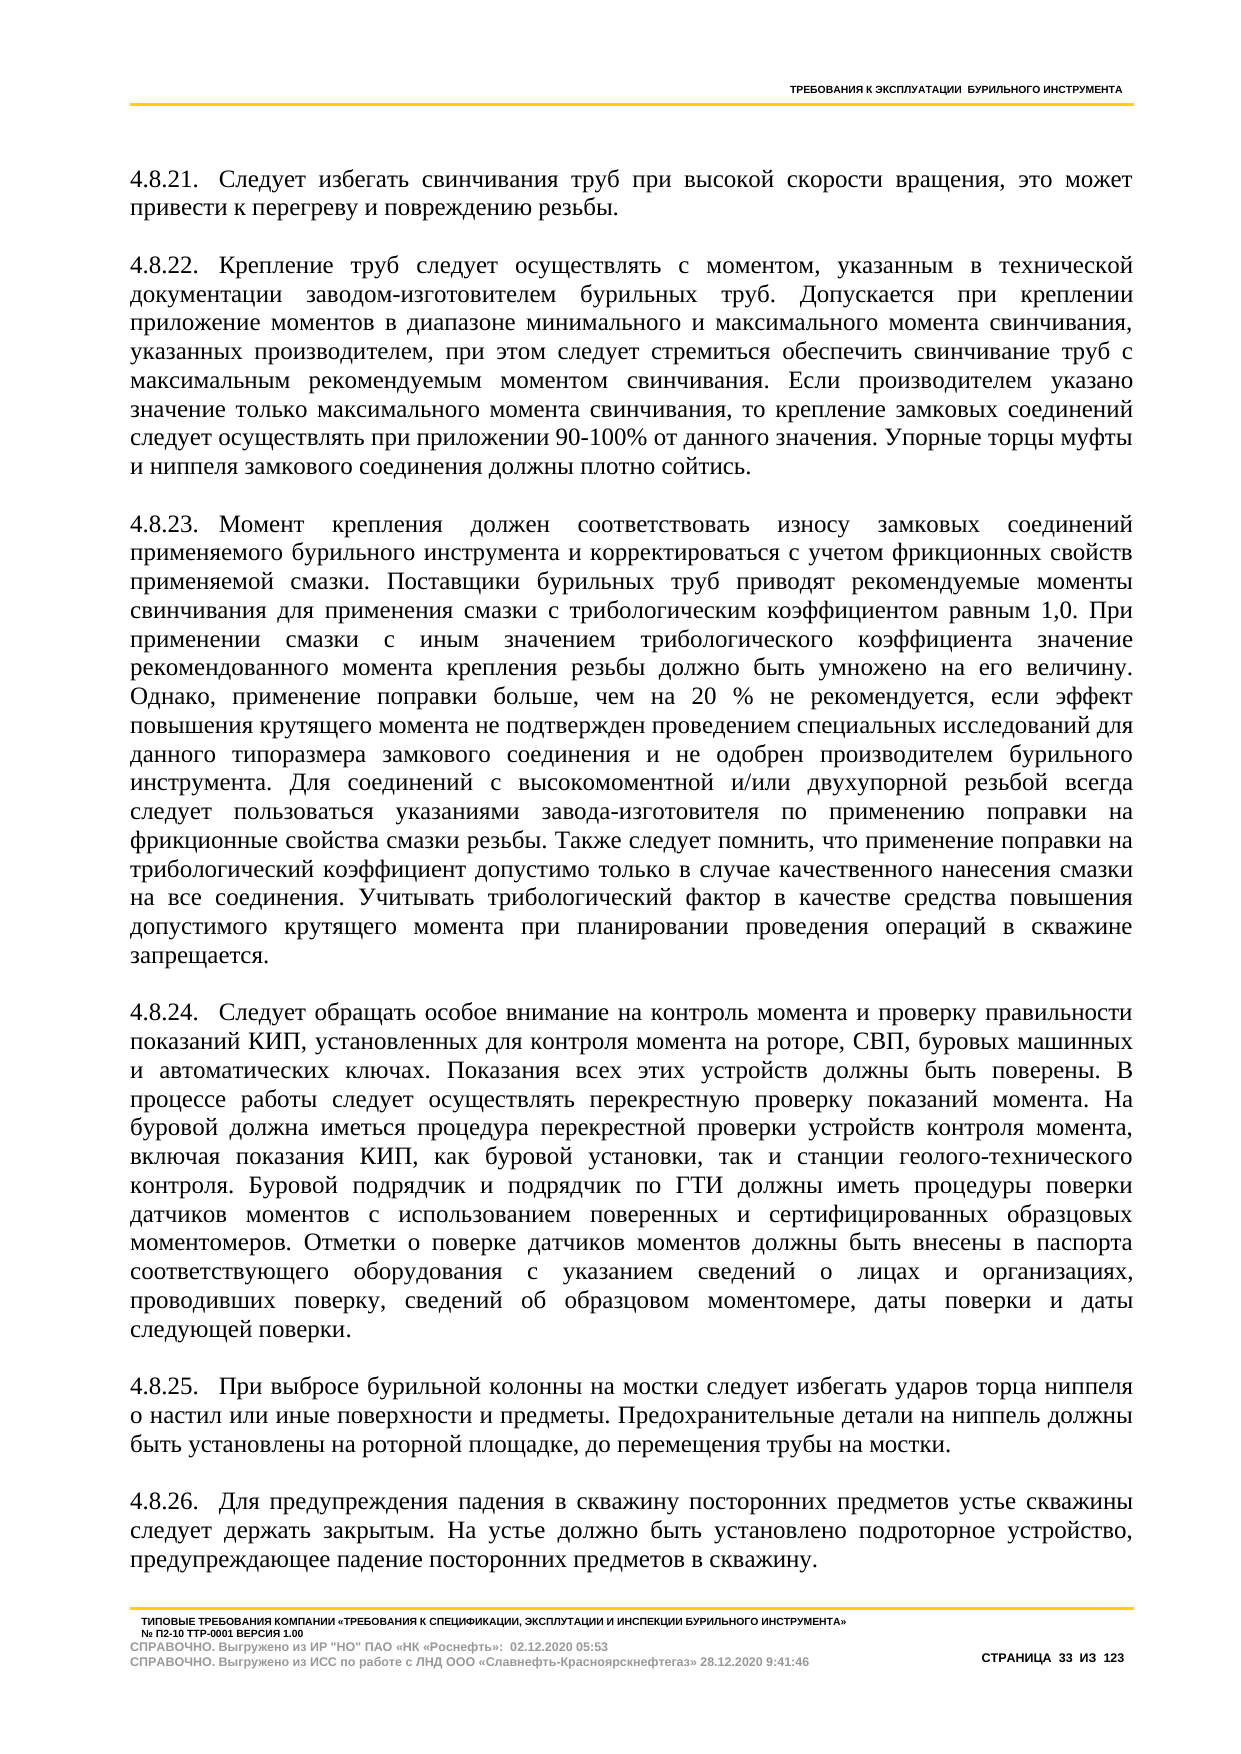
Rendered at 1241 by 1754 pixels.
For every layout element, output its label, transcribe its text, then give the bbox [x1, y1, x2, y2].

list Для предупреждения падения в скважину посторонних предметов устье скважины следует держать закрытым. На устье должно быть установлено подроторное устройство, предупреждающее падение посторонних предметов в скважину. [130, 1486, 1134, 1572]
list Крепление труб следует осуществлять с моментом, указанным в технической документации заводом-изготовителем бурильных труб. Допускается при креплении приложение моментов в диапазоне минимального и максимального момента свинчивания, указанных производителем, при этом следует стремиться обеспечить свинчивание труб с максимальным рекомендуемым моментом свинчивания. Если производителем указано значение только максимального момента свинчивания, то крепление замковых соединений следует осуществлять при приложении 90-100% от данного значения. Упорные торцы муфты и ниппеля замкового соединения должны плотно сойтись. [130, 250, 1134, 480]
list Следует обращать особое внимание на контроль момента и проверку правильности показаний КИП, установленных для контроля момента на роторе, СВП, буровых машинных и автоматических ключах. Показания всех этих устройств должны быть поверены. В процессе работы следует осуществлять перекрестную проверку показаний момента. На буровой должна иметься процедура перекрестной проверки устройств контроля момента, включая показания КИП, как буровой установки, так и станции геолого-технического контроля. Буровой подрядчик и подрядчик по ГТИ должны иметь процедуры поверки датчиков моментов с использованием поверенных и сертифицированных образцовых моментомеров. Отметки о поверке датчиков моментов должны быть внесены в паспорта соответствующего оборудования с указанием сведений о лицах и организациях, проводивших поверку, сведений об образцовом моментомере, даты поверки и даты следующей поверки. [130, 997, 1134, 1342]
list При выбросе бурильной колонны на мостки следует избегать ударов торца ниппеля о настил или иные поверхности и предметы. Предохранительные детали на ниппель должны быть установлены на роторной площадке, до перемещения трубы на мостки. [130, 1371, 1134, 1457]
list Следует избегать свинчивания труб при высокой скорости вращения, это может привести к перегреву и повреждению резьбы. [130, 164, 1134, 221]
list Момент крепления должен соответствовать износу замковых соединений применяемого бурильного инструмента и корректироваться с учетом фрикционных свойств применяемой смазки. Поставщики бурильных труб приводят рекомендуемые моменты свинчивания для применения смазки с трибологическим коэффициентом равным 1,0. При применении смазки с иным значением трибологического коэффициента значение рекомендованного момента крепления резьбы должно быть умножено на его величину. Однако, применение поправки больше, чем на 20 % не рекомендуется, если эффект повышения крутящего момента не подтвержден проведением специальных исследований для данного типоразмера замкового соединения и не одобрен производителем бурильного инструмента. Для соединений с высокомоментной и/или двухупорной резьбой всегда следует пользоваться указаниями завода-изготовителя по применению поправки на фрикционные свойства смазки резьбы. Также следует помнить, что применение поправки на трибологический коэффициент допустимо только в случае качественного нанесения смазки на все соединения. Учитывать трибологический фактор в качестве средства повышения допустимого крутящего момента при планировании проведения операций в скважине запрещается. [130, 509, 1134, 969]
